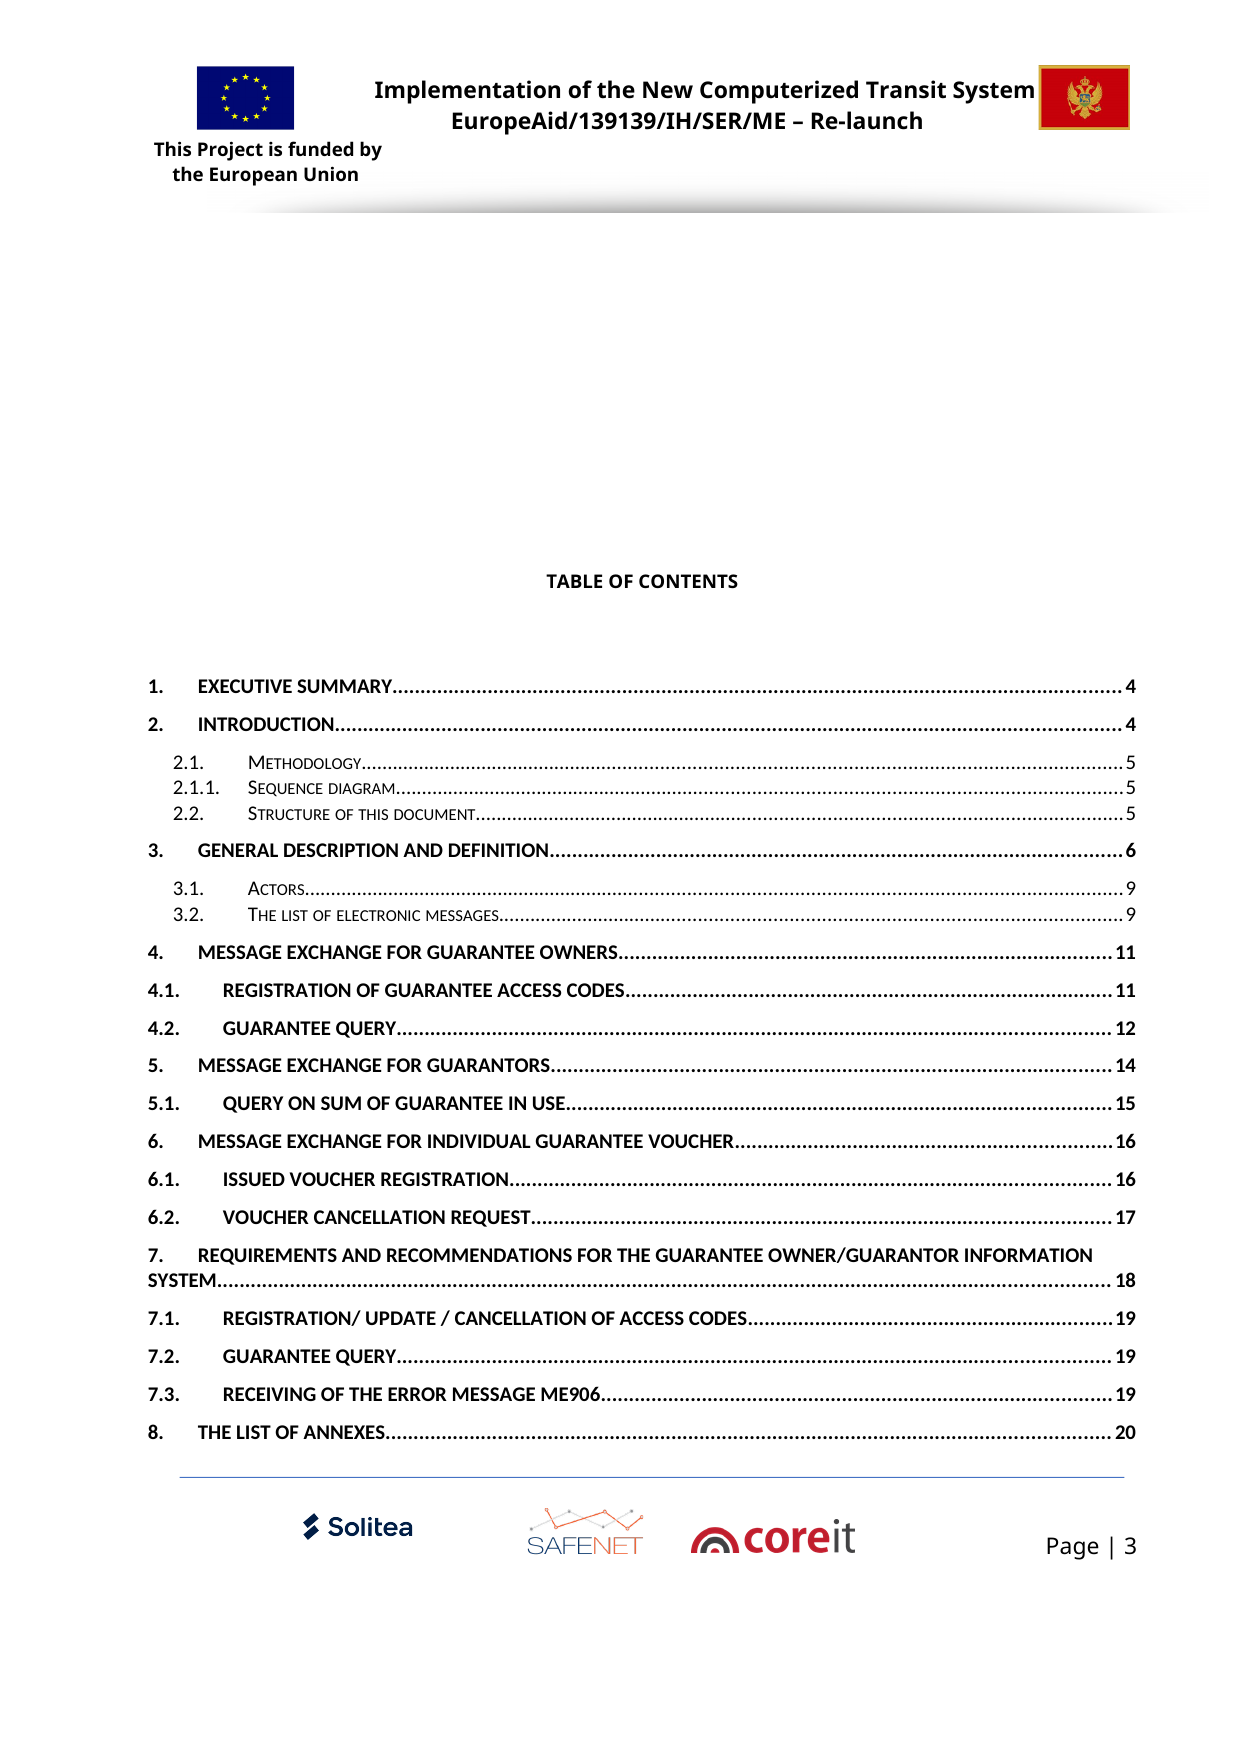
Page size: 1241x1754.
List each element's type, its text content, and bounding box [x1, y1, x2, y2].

text Table of contents [148, 568, 1137, 594]
picture [691, 1519, 855, 1555]
picture [1038, 65, 1130, 130]
picture [527, 1508, 644, 1555]
picture [196, 66, 295, 130]
picture [288, 1498, 427, 1555]
